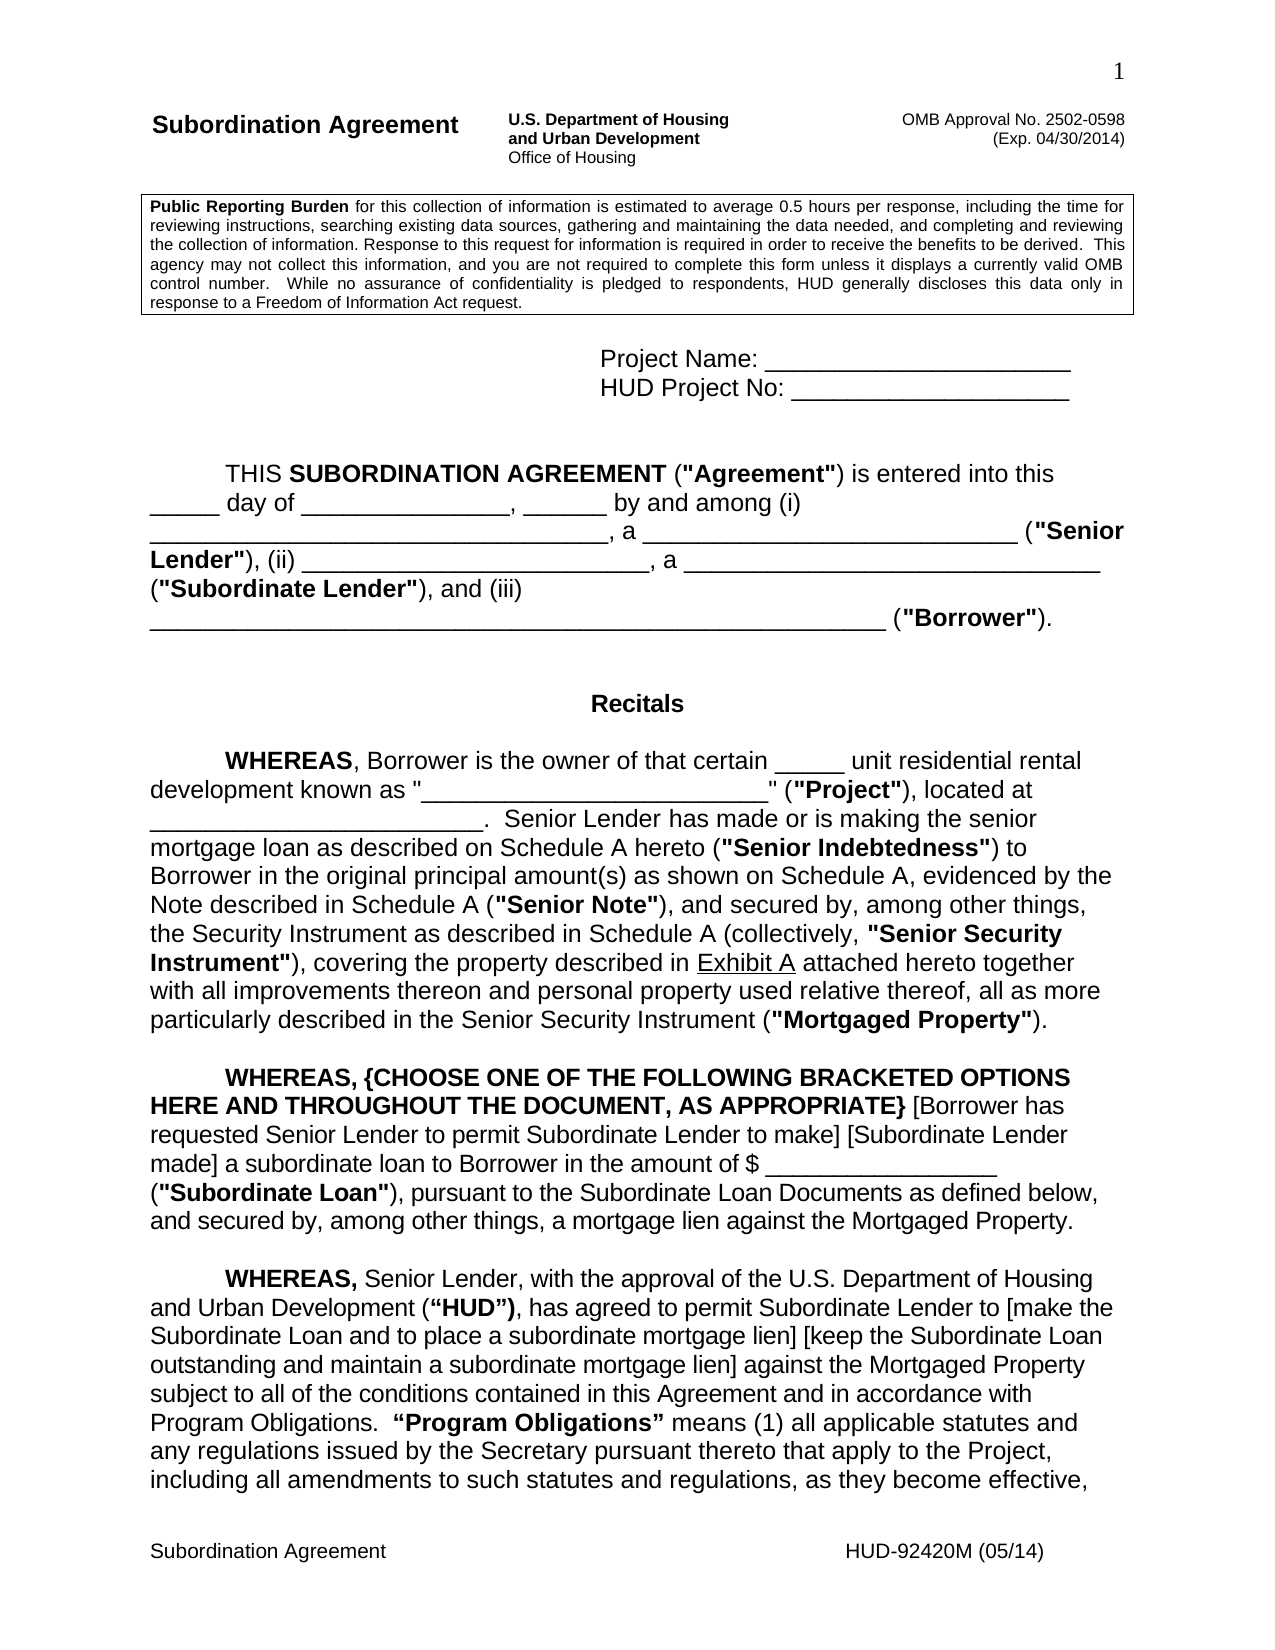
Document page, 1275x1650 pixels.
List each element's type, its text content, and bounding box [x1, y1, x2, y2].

text HUD Project No: ____________________ [600, 372, 1125, 401]
text Public Reporting Burden for this collection of information is estimated to average 0.5 hours per response, including the time for reviewing instructions, searching existing data sources, gathering and maintaining the data needed, and completing and reviewing the collection of information. Response to this request for information is required in order to receive the benefits to be derived. This agency may not collect this information, and you are not required to complete this form unless it displays a currently valid OMB control number. While no assurance of confidentiality is pledged to respondents, HUD generally discloses this data only in response to a Freedom of Information Act request. [142, 195, 1133, 314]
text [150, 1264, 1125, 1494]
table_header OMB Approval No. 2502-0598 (Exp. 04/30/2014) [862, 110, 1136, 174]
text Recitals [150, 689, 1125, 717]
text THIS SUBORDINATION AGREEMENT ("Agreement") is entered into this _____ day of _______________, ______ by and among (i) _________________________________, a ___________________________ ("Senior Lender"), (ii) _________________________, a ______________________________ ("Subordinate Lender"), and (iii) _____________________________________________________ ("Borrower"). [150, 459, 1125, 631]
table_header Subordination Agreement [141, 110, 497, 174]
text WHEREAS, Borrower is the owner of that certain _____ unit residential rental development known as "_________________________" ("Project"), located at ________________________. Senior Lender has made or is making the senior mortgage loan as described on Schedule A hereto ("Senior Indebtedness") to Borrower in the original principal amount(s) as shown on Schedule A, evidenced by the Note described in Schedule A ("Senior Note"), and secured by, among other things, the Security Instrument as described in Schedule A (collectively, "Senior Security Instrument"), covering the property described in Exhibit A attached hereto together with all improvements thereon and personal property used relative thereof, all as more particularly described in the Senior Security Instrument ("Mortgaged Property"). [150, 746, 1125, 1034]
table_header U.S. Department of Housing and Urban Development Office of Housing [497, 110, 862, 174]
text WHEREAS, {CHOOSE ONE OF THE FOLLOWING BRACKETED OPTIONS HERE AND THROUGHOUT THE DOCUMENT, AS APPROPRIATE} [Borrower has requested Senior Lender to permit Subordinate Lender to make] [Subordinate Lender made] a subordinate loan to Borrower in the amount of $ _________________ ("Subordinate Loan"), pursuant to the Subordinate Loan Documents as defined below, and secured by, among other things, a mortgage lien against the Mortgaged Property. [150, 1062, 1125, 1235]
text Project Name: ______________________ [600, 344, 1125, 372]
